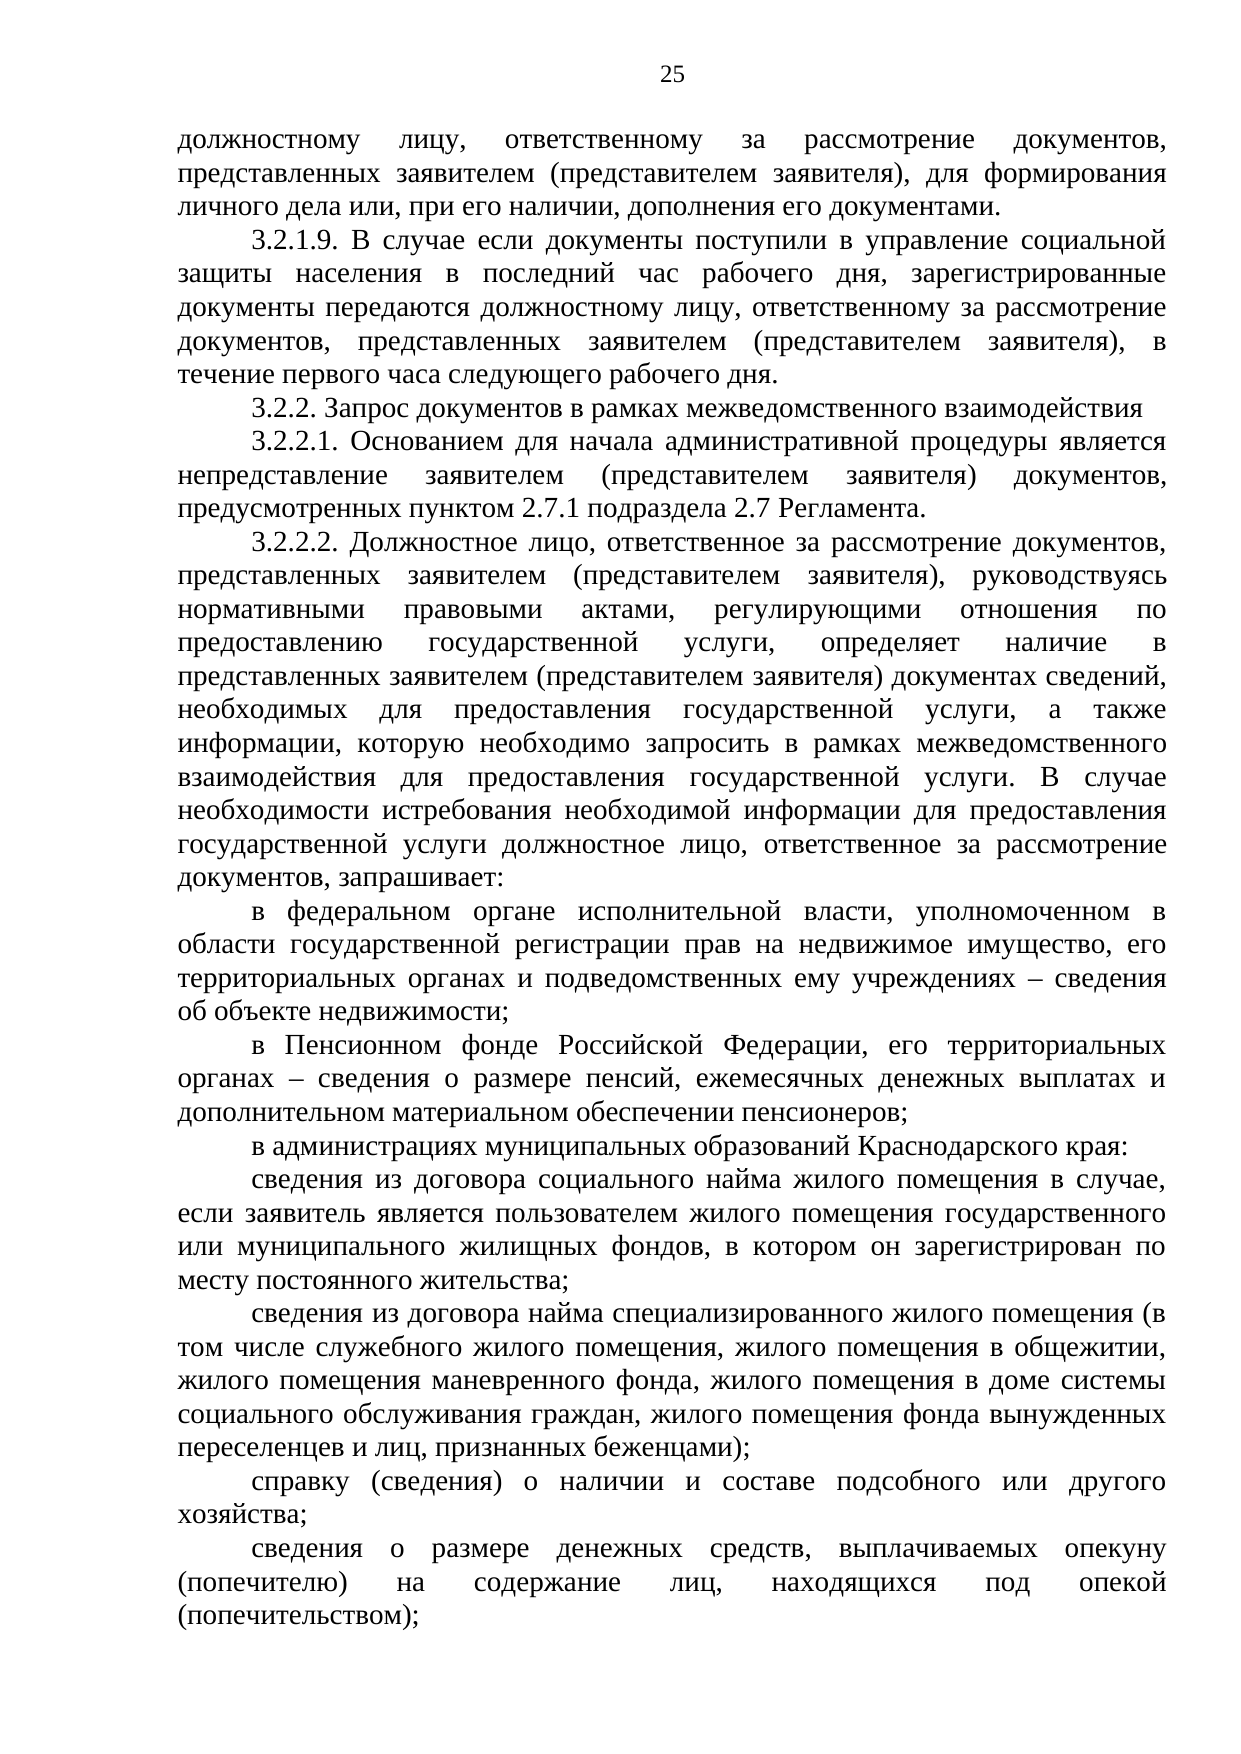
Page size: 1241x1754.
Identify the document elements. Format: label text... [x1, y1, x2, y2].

text в администрациях муниципальных образований Краснодарского края: [177, 1128, 1167, 1161]
text 3.2.2. Запрос документов в рамках межведомственного взаимодействия [177, 390, 1167, 423]
text в Пенсионном фонде Российской Федерации, его территориальных органах – сведения о размере пенсий, ежемесячных денежных выплатах и дополнительном материальном обеспечении пенсионеров; [177, 1027, 1167, 1128]
text справку (сведения) о наличии и составе подсобного или другого хозяйства; [177, 1463, 1167, 1530]
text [177, 121, 1167, 222]
text сведения о размере денежных средств, выплачиваемых опекуну (попечителю) на содержание лиц, находящихся под опекой (попечительством); [177, 1530, 1167, 1631]
text 3.2.2.2. Должностное лицо, ответственное за рассмотрение документов, представленных заявителем (представителем заявителя), руководствуясь нормативными правовыми актами, регулирующими отношения по предоставлению государственной услуги, определяет наличие в представленных заявителем (представителем заявителя) документах сведений, необходимых для предоставления государственной услуги, а также информации, которую необходимо запросить в рамках межведомственного взаимодействия для предоставления государственной услуги. В случае необходимости истребования необходимой информации для предоставления государственной услуги должностное лицо, ответственное за рассмотрение документов, запрашивает: [177, 524, 1167, 893]
text сведения из договора социального найма жилого помещения в случае, если заявитель является пользователем жилого помещения государственного или муниципального жилищных фондов, в котором он зарегистрирован по месту постоянного жительства; [177, 1161, 1167, 1295]
text 3.2.2.1. Основанием для начала административной процедуры является непредставление заявителем (представителем заявителя) документов, предусмотренных пунктом 2.7.1 подраздела 2.7 Регламента. [177, 423, 1167, 524]
text сведения из договора найма специализированного жилого помещения (в том числе служебного жилого помещения, жилого помещения в общежитии, жилого помещения маневренного фонда, жилого помещения в доме системы социального обслуживания граждан, жилого помещения фонда вынужденных переселенцев и лиц, признанных беженцами); [177, 1295, 1167, 1463]
text 3.2.1.9. В случае если документы поступили в управление социальной защиты населения в последний час рабочего дня, зарегистрированные документы передаются должностному лицу, ответственному за рассмотрение документов, представленных заявителем (представителем заявителя), в течение первого часа следующего рабочего дня. [177, 222, 1167, 390]
text в федеральном органе исполнительной власти, уполномоченном в области государственной регистрации прав на недвижимое имущество, его территориальных органах и подведомственных ему учреждениях – сведения об объекте недвижимости; [177, 893, 1167, 1027]
